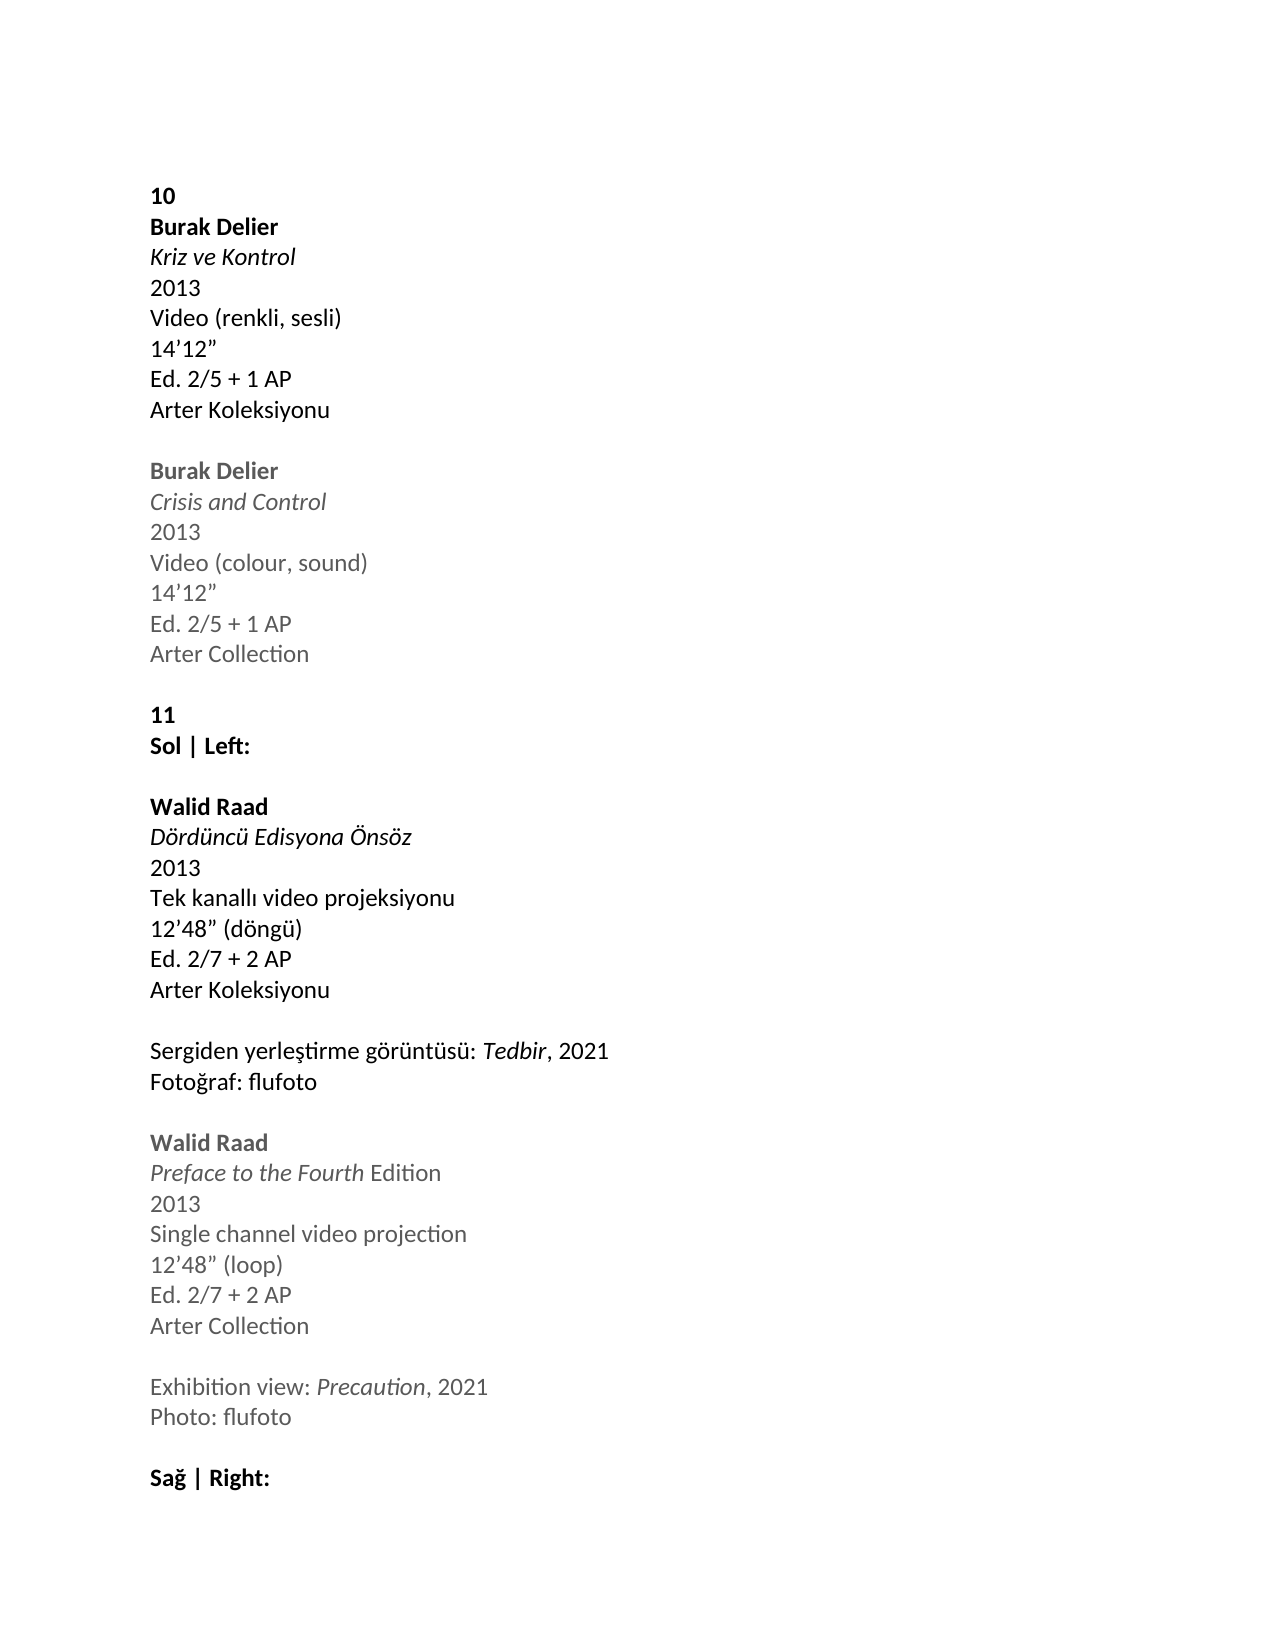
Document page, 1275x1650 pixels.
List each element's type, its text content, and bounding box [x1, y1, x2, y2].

text Arter Koleksiyonu [150, 394, 1125, 425]
text Preface to the Fourth Edition [150, 1157, 1125, 1188]
text Walid Raad [150, 791, 1125, 821]
text Kriz ve Kontrol [150, 242, 1125, 272]
text Exhibition view: Precaution, 2021 [150, 1371, 1125, 1401]
text Walid Raad [150, 1127, 1125, 1157]
text 2013 [150, 852, 1125, 882]
text Ed. 2/7 + 2 AP [150, 943, 1125, 974]
text 12’48” (döngü) [150, 913, 1125, 943]
text Photo: flufoto [150, 1401, 1125, 1432]
text Sağ | Right: [150, 1462, 1125, 1493]
text 2013 [150, 516, 1125, 547]
text 11 [150, 699, 1125, 730]
text Burak Delier [150, 211, 1125, 242]
text Dördüncü Edisyona Önsöz [150, 821, 1125, 852]
text 10 [150, 181, 1125, 211]
text Sol | Left: [150, 730, 1125, 760]
text Arter Koleksiyonu [150, 974, 1125, 1004]
text 2013 [150, 272, 1125, 303]
text 12’48” (loop) [150, 1249, 1125, 1279]
text Arter Collection [150, 638, 1125, 669]
text 2013 [150, 1188, 1125, 1218]
text Ed. 2/5 + 1 AP [150, 364, 1125, 394]
text Tek kanallı video projeksiyonu [150, 882, 1125, 913]
text Fotoğraf: flufoto [150, 1066, 1125, 1096]
text Video (renkli, sesli) [150, 303, 1125, 333]
text Arter Collection [150, 1310, 1125, 1340]
text Video (colour, sound) [150, 547, 1125, 577]
text 14’12” [150, 577, 1125, 608]
text Burak Delier [150, 455, 1125, 486]
text Single channel video projection [150, 1218, 1125, 1249]
text Ed. 2/5 + 1 AP [150, 608, 1125, 638]
text 14’12” [150, 333, 1125, 364]
text Crisis and Control [150, 486, 1125, 516]
text Ed. 2/7 + 2 AP [150, 1279, 1125, 1310]
text Sergiden yerleştirme görüntüsü: Tedbir, 2021 [150, 1035, 1125, 1066]
